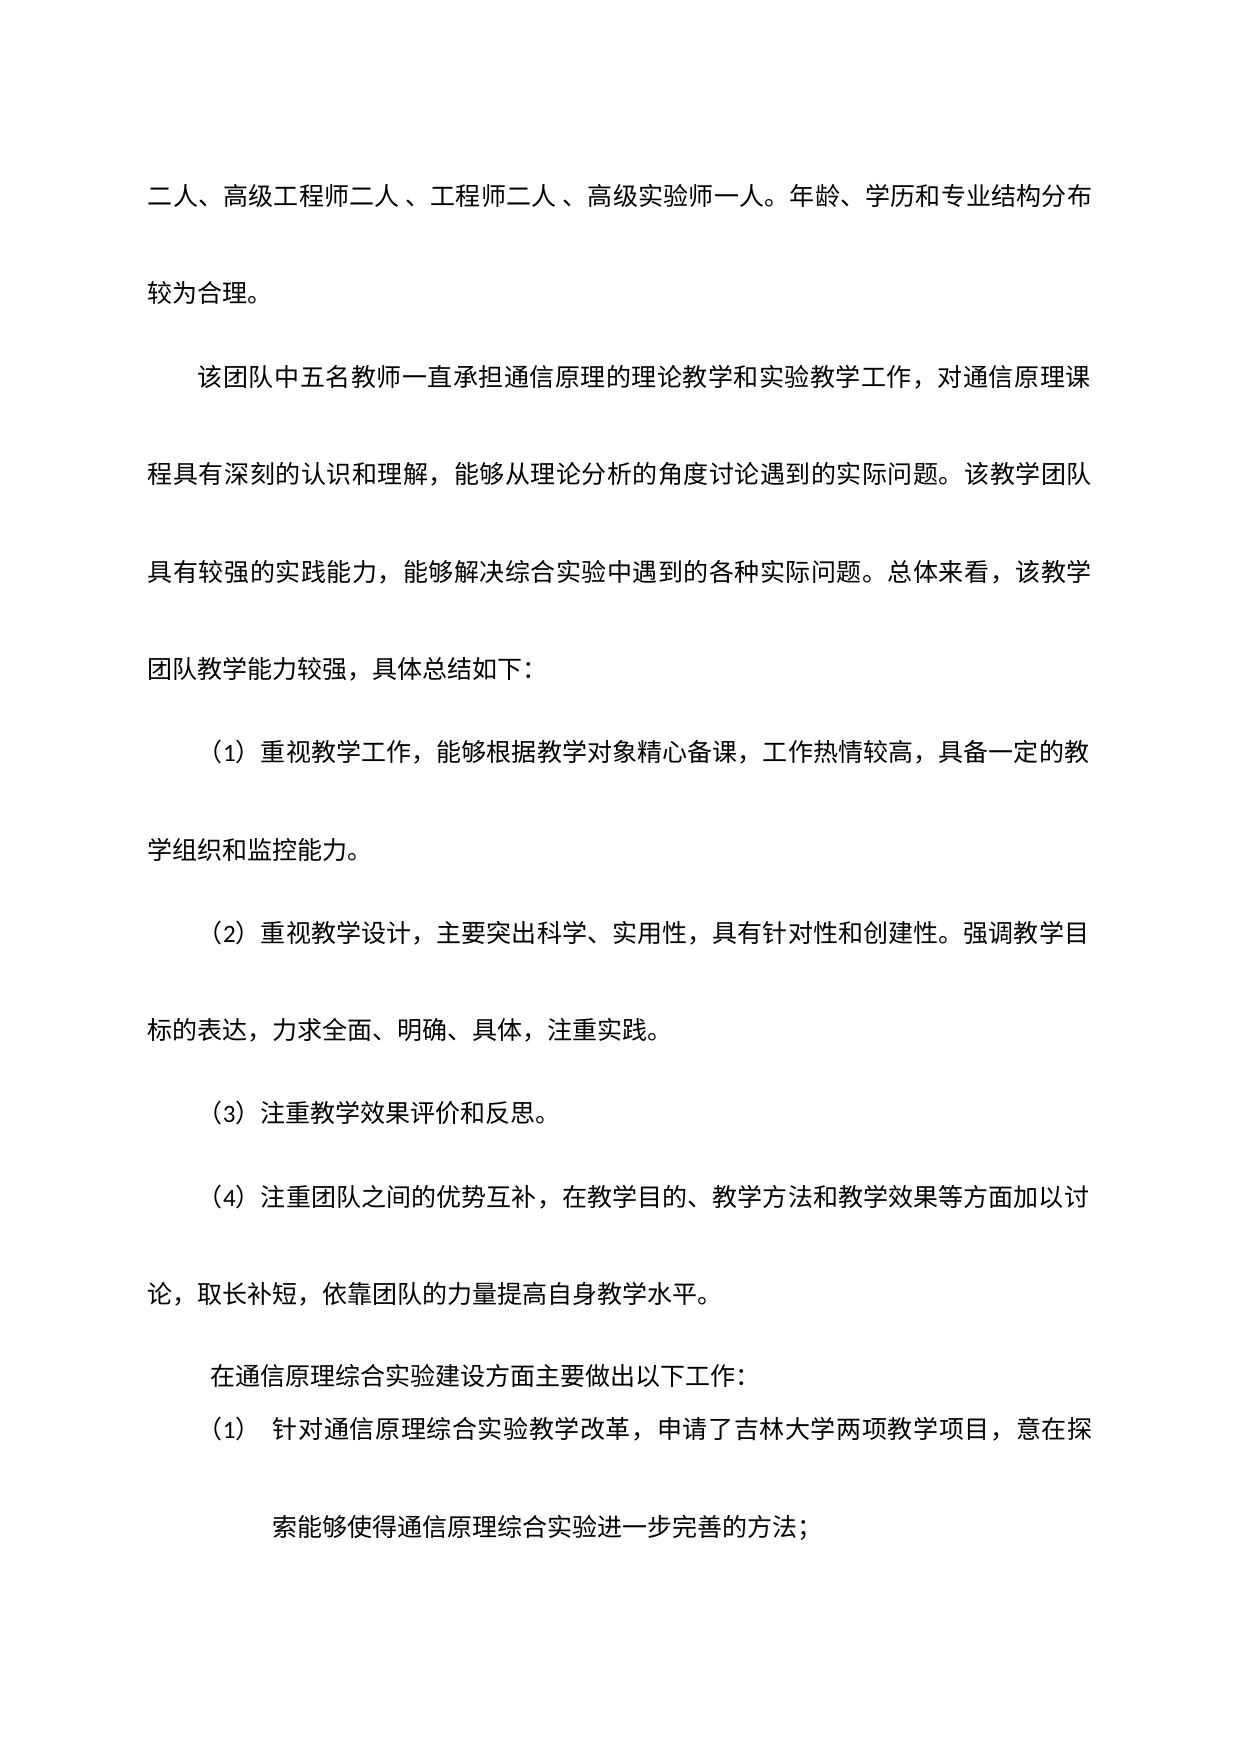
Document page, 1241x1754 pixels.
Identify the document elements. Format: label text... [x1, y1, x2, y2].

text （4）注重团队之间的优势互补，在教学目的、教学方法和教学效果等方面加以讨论，取长补短，依靠团队的力量提高自身教学水平。 [148, 1163, 1092, 1325]
text （2）重视教学设计，主要突出科学、实用性，具有针对性和创建性。强调教学目标的表达，力求全面、明确、具体，注重实践。 [148, 899, 1092, 1061]
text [148, 162, 1092, 324]
text 在通信原理综合实验建设方面主要做出以下工作： [148, 1343, 1092, 1395]
text （1）重视教学工作，能够根据教学对象精心备课，工作热情较高，具备一定的教学组织和监控能力。 [148, 718, 1092, 881]
text 该团队中五名教师一直承担通信原理的理论教学和实验教学工作，对通信原理课程具有深刻的认识和理解，能够从理论分析的角度讨论遇到的实际问题。该教学团队具有较强的实践能力，能够解决综合实验中遇到的各种实际问题。总体来看，该教学团队教学能力较强，具体总结如下： [148, 343, 1092, 700]
text （3）注重教学效果评价和反思。 [148, 1079, 1092, 1144]
list 针对通信原理综合实验教学改革，申请了吉林大学两项教学项目，意在探索能够使得通信原理综合实验进一步完善的方法； [198, 1395, 1092, 1558]
